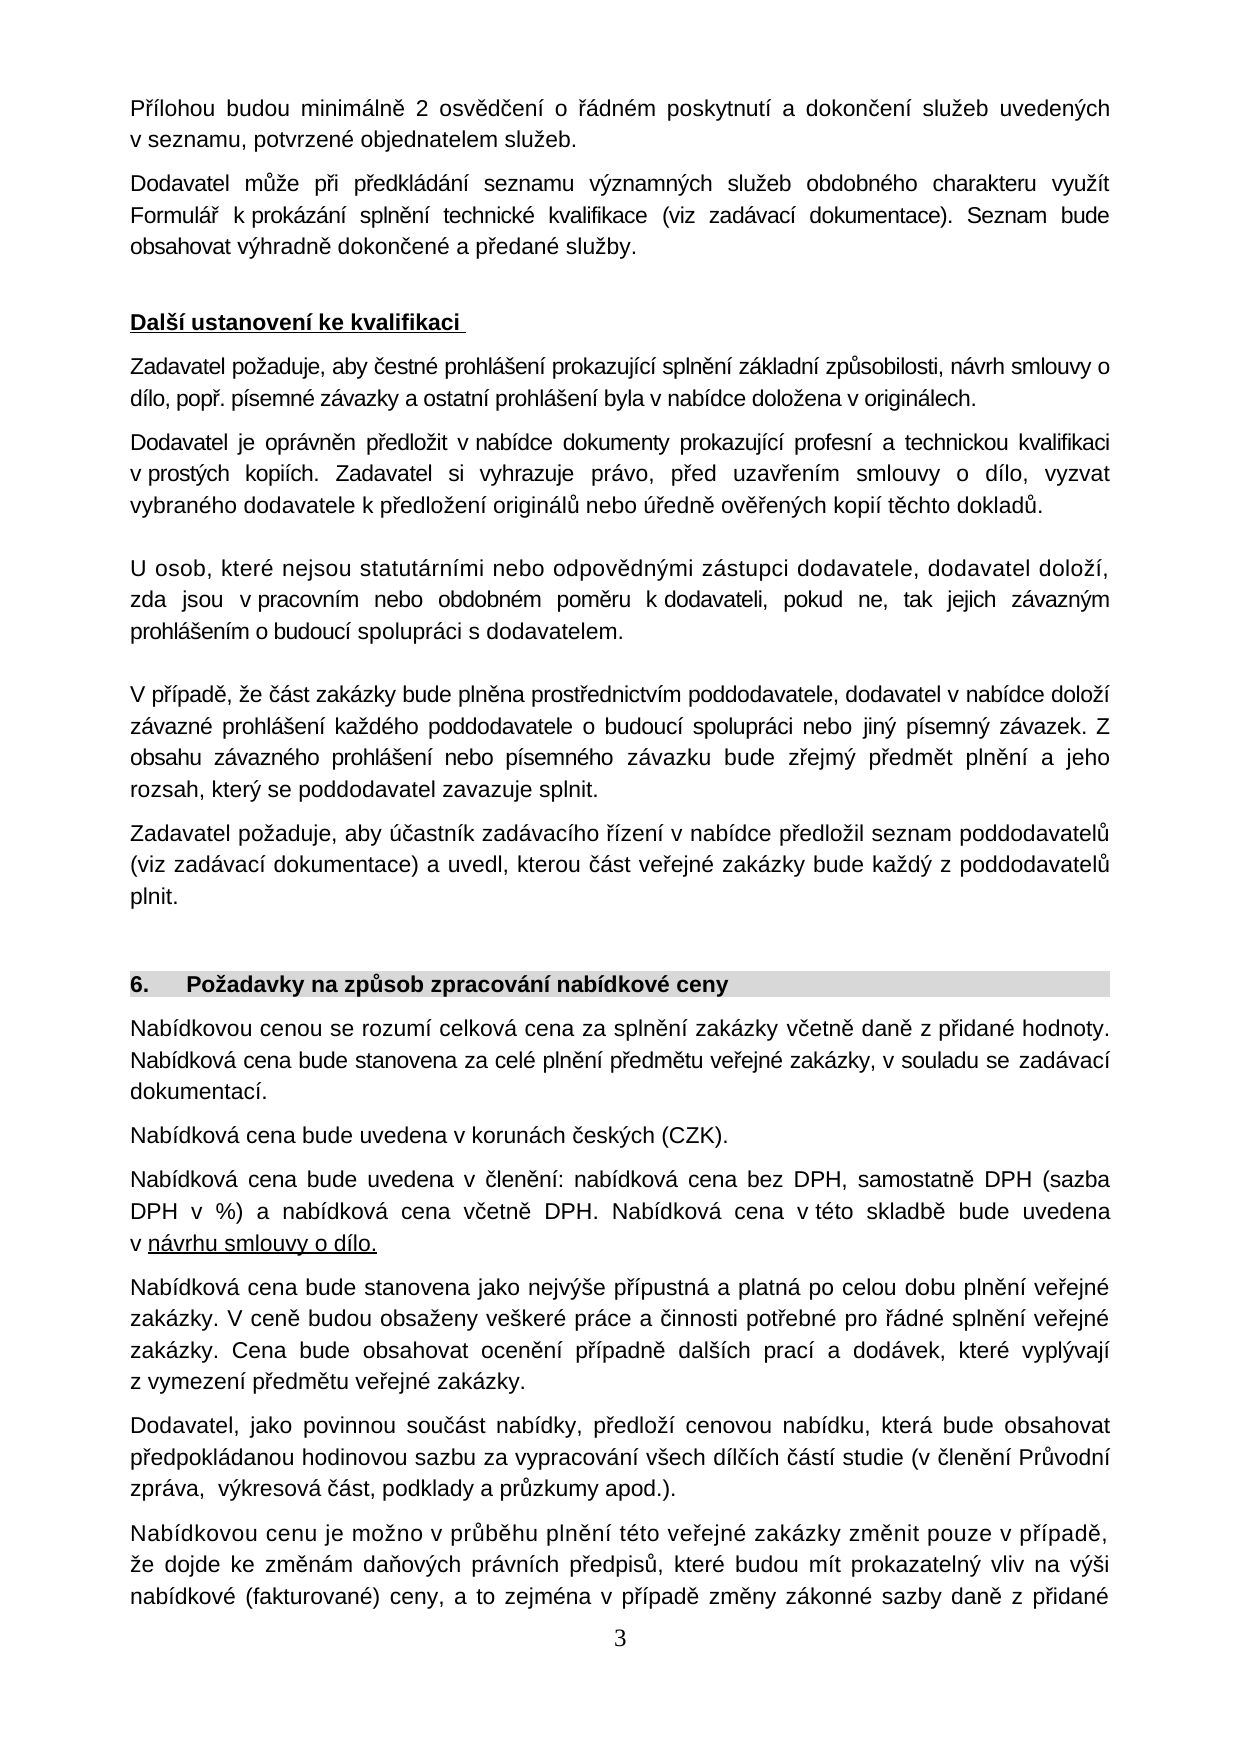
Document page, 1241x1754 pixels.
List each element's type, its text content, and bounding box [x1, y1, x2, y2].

text Přílohou budou minimálně 2 osvědčení o řádném poskytnutí a dokončení služeb uvedených v seznamu, potvrzené objednatelem služeb. [130, 94, 1110, 152]
text Zadavatel požaduje, aby čestné prohlášení prokazující splnění základní způsobilosti, návrh smlouvy o dílo, popř. písemné závazky a ostatní prohlášení byla v nabídce doložena v originálech. [130, 353, 1110, 411]
text U osob, které nejsou statutárními nebo odpovědnými zástupci dodavatele, dodavatel doloží, zda jsou v pracovním nebo obdobném poměru k dodavateli, pokud ne, tak jejich závazným prohlášením o budoucí spolupráci s dodavatelem. [130, 555, 1110, 644]
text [130, 1519, 1110, 1609]
text V případě, že část zakázky bude plněna prostřednictvím poddodavatele, dodavatel v nabídce doloží závazné prohlášení každého poddodavatele o budoucí spolupráci nebo jiný písemný závazek. Z obsahu závazného prohlášení nebo písemného závazku bude zřejmý předmět plnění a jeho rozsah, který se poddodavatel zavazuje splnit. [130, 681, 1110, 802]
text Nabídkovou cenou se rozumí celková cena za splnění zakázky včetně daně z přidané hodnoty. Nabídková cena bude stanovena za celé plnění předmětu veřejné zakázky, v souladu se zadávací dokumentací. [130, 1015, 1110, 1104]
text Nabídková cena bude uvedena v členění: nabídková cena bez DPH, samostatně DPH (sazba DPH v %) a nabídková cena včetně DPH. Nabídková cena v této skladbě bude uvedena v návrhu smlouvy o dílo. [130, 1166, 1110, 1256]
list Další ustanovení ke kvalifikaci [130, 309, 1110, 335]
list Požadavky na způsob zpracování nabídkové ceny [130, 971, 1110, 997]
text Dodavatel, jako povinnou součást nabídky, předloží cenovou nabídku, která bude obsahovat předpokládanou hodinovou sazbu za vypracování všech dílčích částí studie (v členění Průvodní zpráva, výkresová část, podklady a průzkumy apod.). [130, 1412, 1110, 1502]
text Dodavatel může při předkládání seznamu významných služeb obdobného charakteru využít Formulář k prokázání splnění technické kvalifikace (viz zadávací dokumentace). Seznam bude obsahovat výhradně dokončené a předané služby. [130, 170, 1110, 259]
text Nabídková cena bude uvedena v korunách českých (CZK). [130, 1122, 1110, 1149]
text Zadavatel požaduje, aby účastník zadávacího řízení v nabídce předložil seznam poddodavatelů (viz zadávací dokumentace) a uvedl, kterou část veřejné zakázky bude každý z poddodavatelů plnit. [130, 820, 1110, 909]
text Nabídková cena bude stanovena jako nejvýše přípustná a platná po celou dobu plnění veřejné zakázky. V ceně budou obsaženy veškeré práce a činnosti potřebné pro řádné splnění veřejné zakázky. Cena bude obsahovat ocenění případně dalších prací a dodávek, které vyplývají z vymezení předmětu veřejné zakázky. [130, 1273, 1110, 1394]
text Dodavatel je oprávněn předložit v nabídce dokumenty prokazující profesní a technickou kvalifikaci v prostých kopiích. Zadavatel si vyhrazuje právo, před uzavřením smlouvy o dílo, vyzvat vybraného dodavatele k předložení originálů nebo úředně ověřených kopií těchto dokladů. [130, 428, 1110, 518]
